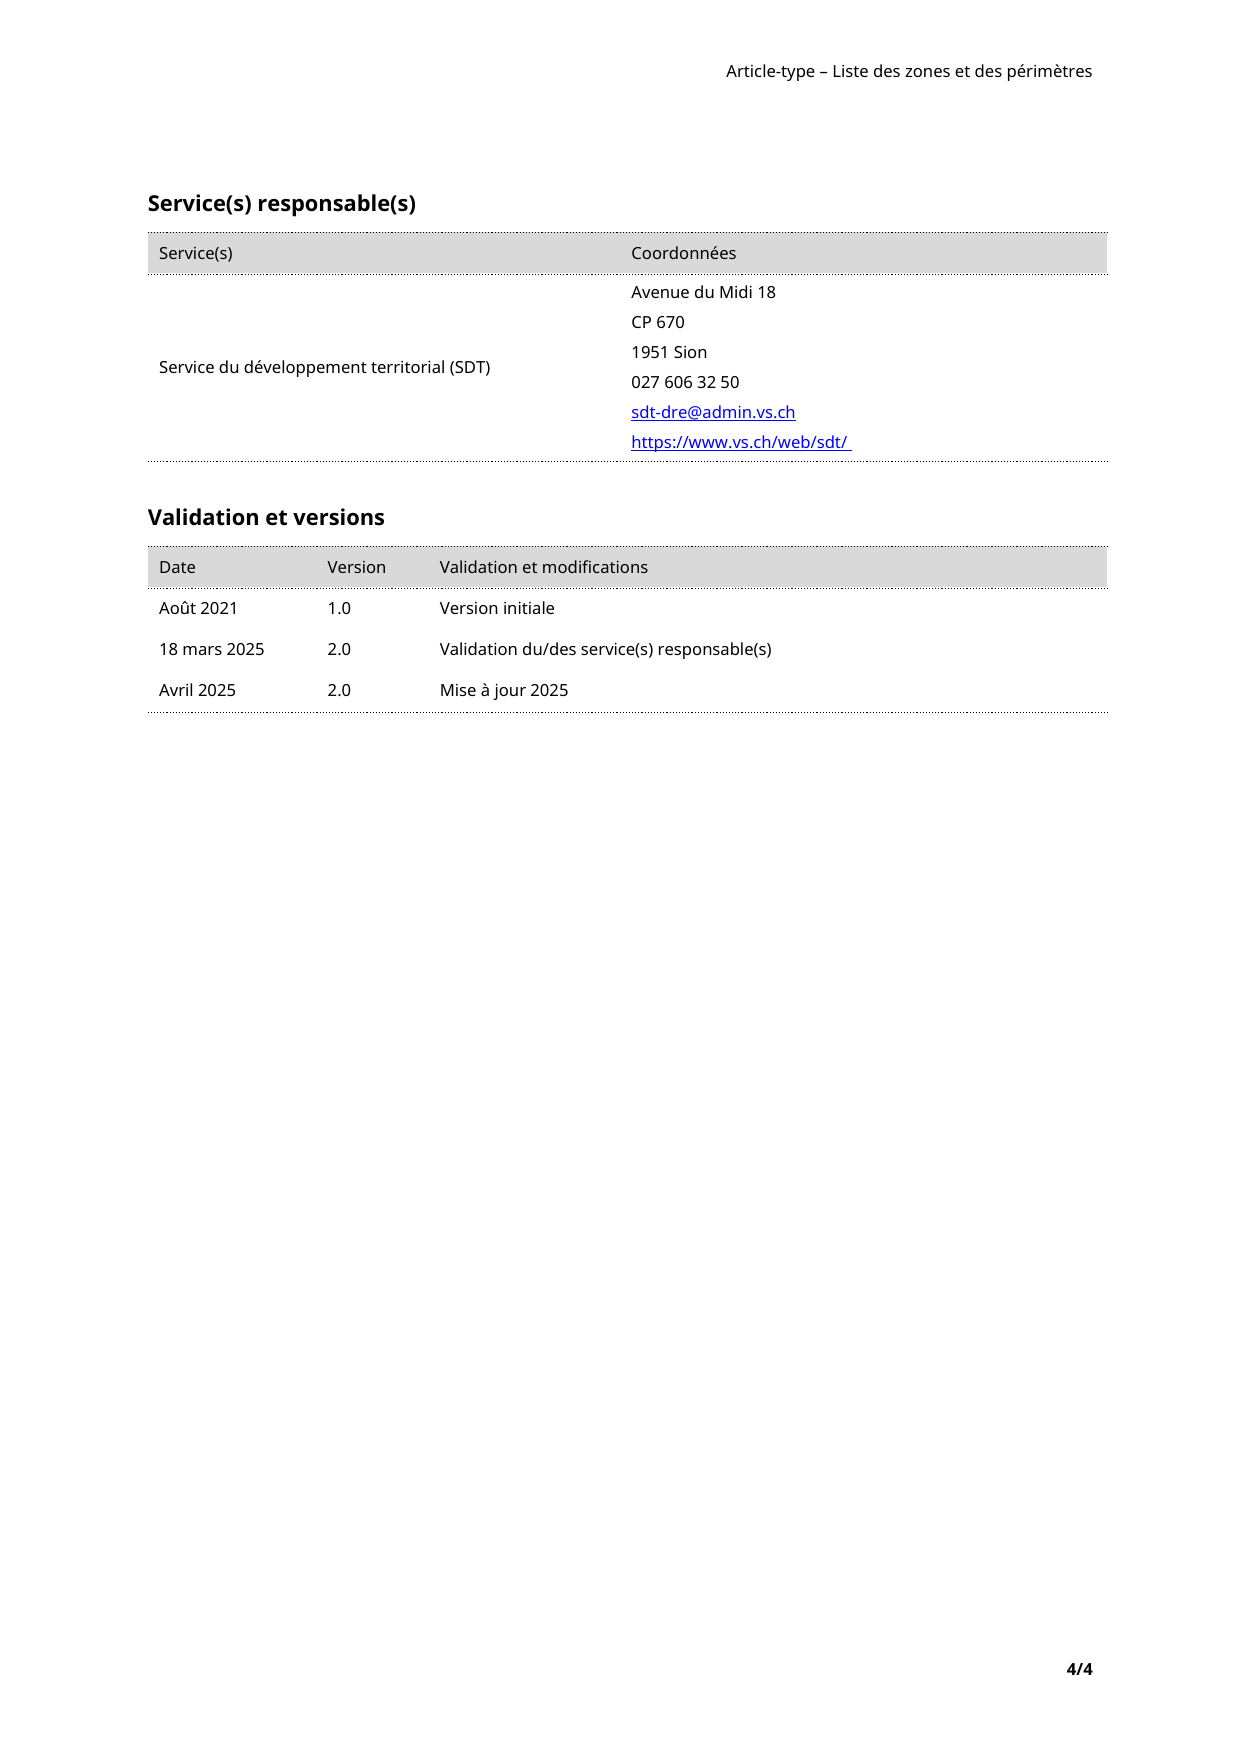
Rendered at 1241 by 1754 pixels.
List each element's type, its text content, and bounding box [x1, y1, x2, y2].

table_cell Version initiale [428, 588, 1107, 629]
text Validation et versions [148, 502, 1093, 532]
table_cell 18 mars 2025 [148, 629, 316, 670]
table_cell 2.0 [316, 629, 428, 670]
table_cell Avril 2025 [148, 670, 316, 712]
table_cell 1.0 [316, 588, 428, 629]
text Service(s) responsable(s) [148, 188, 1093, 218]
table_cell Mise à jour 2025 [428, 670, 1107, 712]
table_cell Août 2021 [148, 588, 316, 629]
table_cell Validation du/des service(s) responsable(s) [428, 629, 1107, 670]
table_cell Avenue du Midi 18 CP 670 1951 Sion 027 606 32 50 sdt-dre@admin.vs.ch https://www.vs.ch/web/sdt/ [620, 274, 1107, 461]
table_cell Service du développement territorial (SDT) [148, 274, 620, 461]
table_header Coordonnées [620, 232, 1107, 273]
table_cell 2.0 [316, 670, 428, 712]
table_header Service(s) [148, 232, 620, 273]
table_header Date [148, 546, 316, 587]
table_header Validation et modifications [428, 546, 1107, 587]
table_header Version [316, 546, 428, 587]
